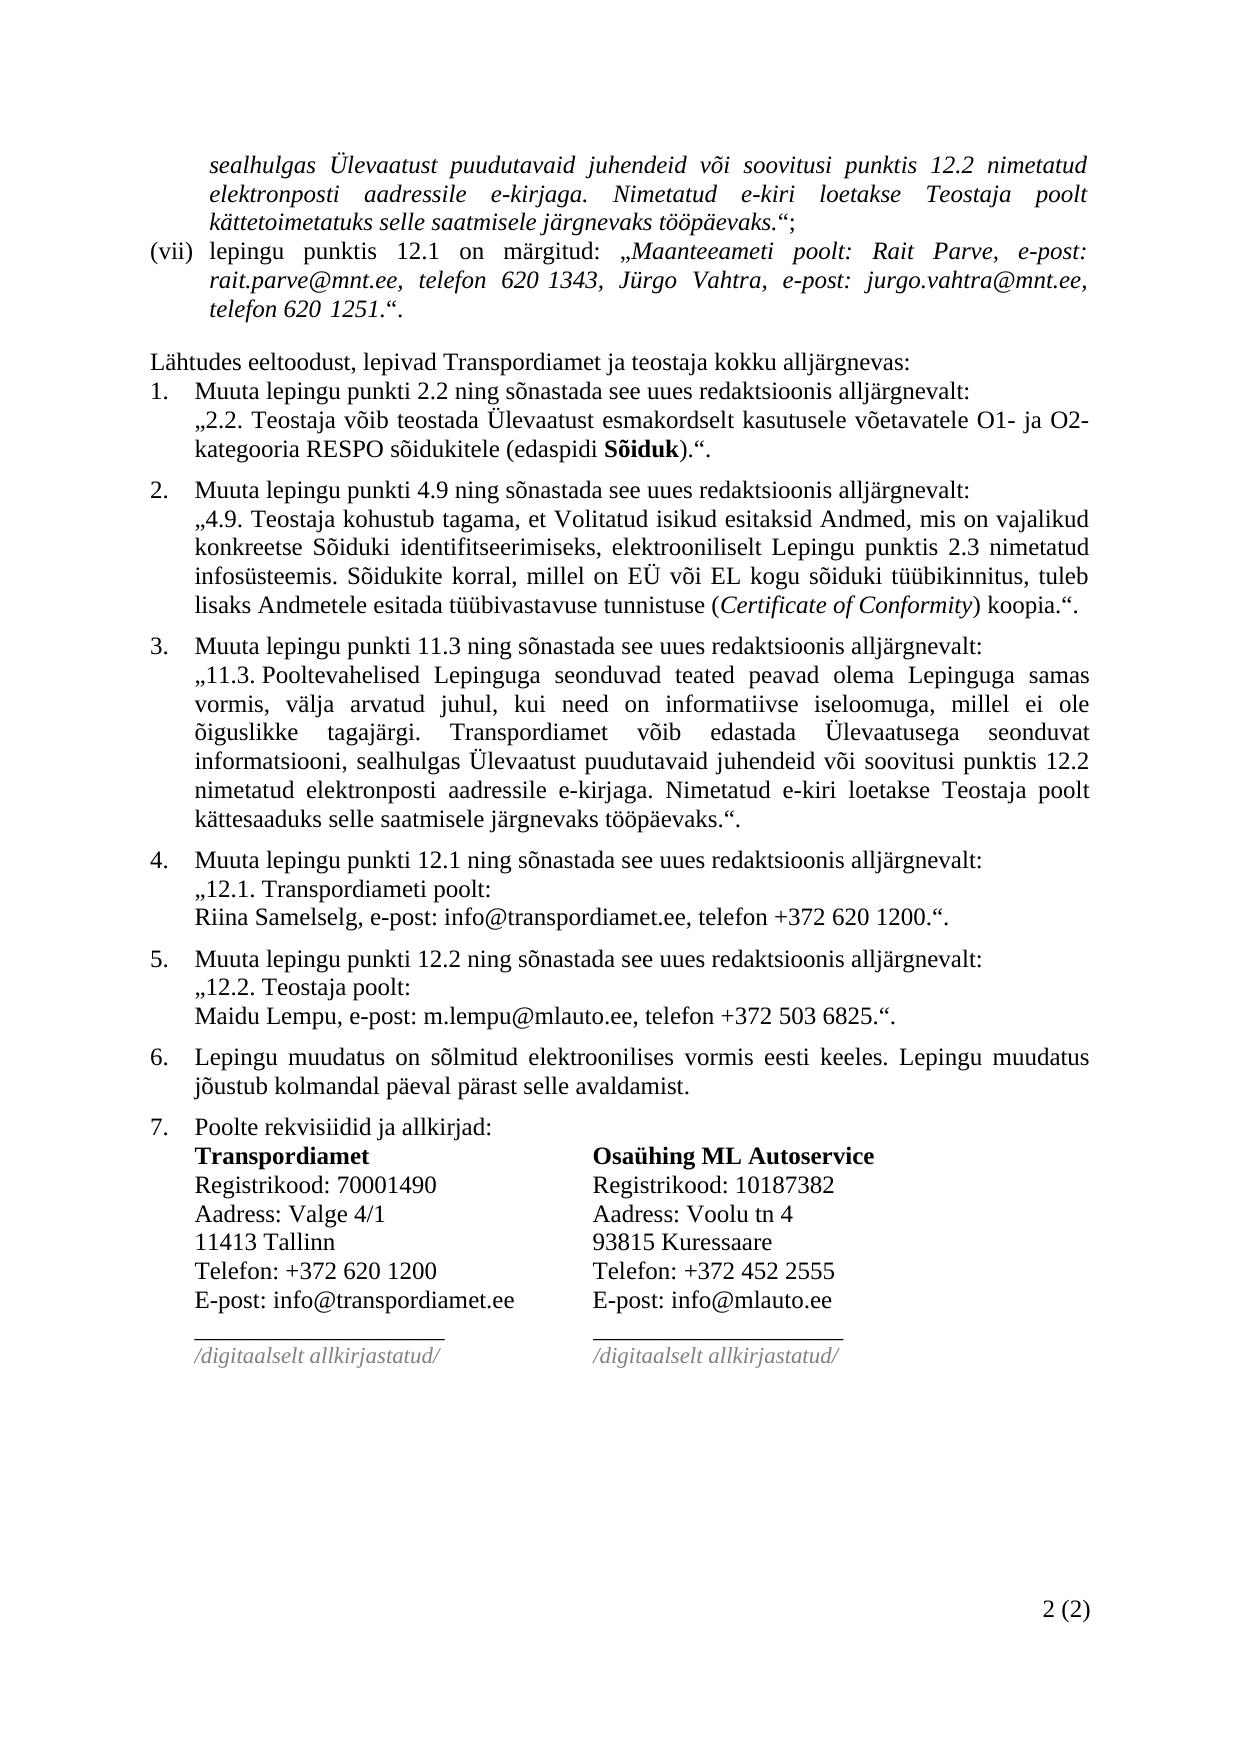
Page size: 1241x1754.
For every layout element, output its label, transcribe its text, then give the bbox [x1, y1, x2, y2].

list Muuta lepingu punkti 11.3 ning sõnastada see uues redaktsioonis alljärgnevalt: [150, 631, 1090, 660]
list Muuta lepingu punkti 12.1 ning sõnastada see uues redaktsioonis alljärgnevalt: [150, 845, 1090, 874]
text „12.1. Transpordiameti poolt: [194, 874, 1090, 902]
text Telefon: +372 620 1200 Telefon: +372 452 2555 E-post: info@transpordiamet.ee E-post: info@mlauto.ee [150, 1256, 1090, 1314]
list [150, 150, 1090, 236]
text Registrikood: 70001490 Registrikood: 10187382 [150, 1170, 1090, 1199]
text „4.9. Teostaja kohustub tagama, et Volitatud isikud esitaksid Andmed, mis on vajalikud konkreetse Sõiduki identifitseerimiseks, elektrooniliselt Lepingu punktis 2.3 nimetatud infosüsteemis. Sõidukite korral, millel on EÜ või EL kogu sõiduki tüübikinnitus, tuleb lisaks Andmetele esitada tüübivastavuse tunnistuse (Certificate of Conformity) koopia.“. [194, 504, 1090, 619]
list „2.2. Teostaja võib teostada Ülevaatust esmakordselt kasutusele võetavatele O1- ja O2-kategooria RESPO sõidukitele (edaspidi Sõiduk).“. [194, 405, 1090, 462]
list Muuta lepingu punkti 4.9 ning sõnastada see uues redaktsioonis alljärgnevalt: [150, 475, 1090, 504]
list Muuta lepingu punkti 12.2 ning sõnastada see uues redaktsioonis alljärgnevalt: [150, 944, 1090, 972]
list /digitaalselt allkirjastatud/ /digitaalselt allkirjastatud/ [150, 1342, 1090, 1369]
text Riina Samelselg, e-post: info@transpordiamet.ee, telefon +372 620 1200.“. [194, 902, 1090, 931]
list Transpordiamet Osaühing ML Autoservice [150, 1141, 1090, 1170]
list lepingu punktis 12.1 on märgitud: „Maanteeameti poolt: Rait Parve, e-post: rait.parve@mnt.ee, telefon 620 1343, Jürgo Vahtra, e-post: jurgo.vahtra@mnt.ee, telefon 620 1251.“. [150, 236, 1090, 322]
list Poolte rekvisiidid ja allkirjad: [150, 1112, 1090, 1141]
text ____________________ ____________________ [150, 1314, 1090, 1342]
text Lähtudes eeltoodust, lepivad Transpordiamet ja teostaja kokku alljärgnevas: [150, 347, 1090, 376]
text „11.3. Pooltevahelised Lepinguga seonduvad teated peavad olema Lepinguga samas vormis, välja arvatud juhul, kui need on informatiivse iseloomuga, millel ei ole õiguslikke tagajärgi. Transpordiamet võib edastada Ülevaatusega seonduvat informatsiooni, sealhulgas Ülevaatust puudutavaid juhendeid või soovitusi punktis 12.2 nimetatud elektronposti aadressile e-kirjaga. Nimetatud e-kiri loetakse Teostaja poolt kättesaaduks selle saatmisele järgnevaks tööpäevaks.“. [194, 660, 1090, 832]
text 11413 Tallinn 93815 Kuressaare [150, 1227, 1090, 1256]
list Lepingu muudatus on sõlmitud elektroonilises vormis eesti keeles. Lepingu muudatus jõustub kolmandal päeval pärast selle avaldamist. [150, 1042, 1090, 1100]
text Aadress: Valge 4/1 Aadress: Voolu tn 4 [150, 1199, 1090, 1227]
text „12.2. Teostaja poolt: [194, 972, 1090, 1001]
list Muuta lepingu punkti 2.2 ning sõnastada see uues redaktsioonis alljärgnevalt: [150, 376, 1090, 405]
text Maidu Lempu, e-post: m.lempu@mlauto.ee, telefon +372 503 6825.“. [194, 1001, 1090, 1030]
